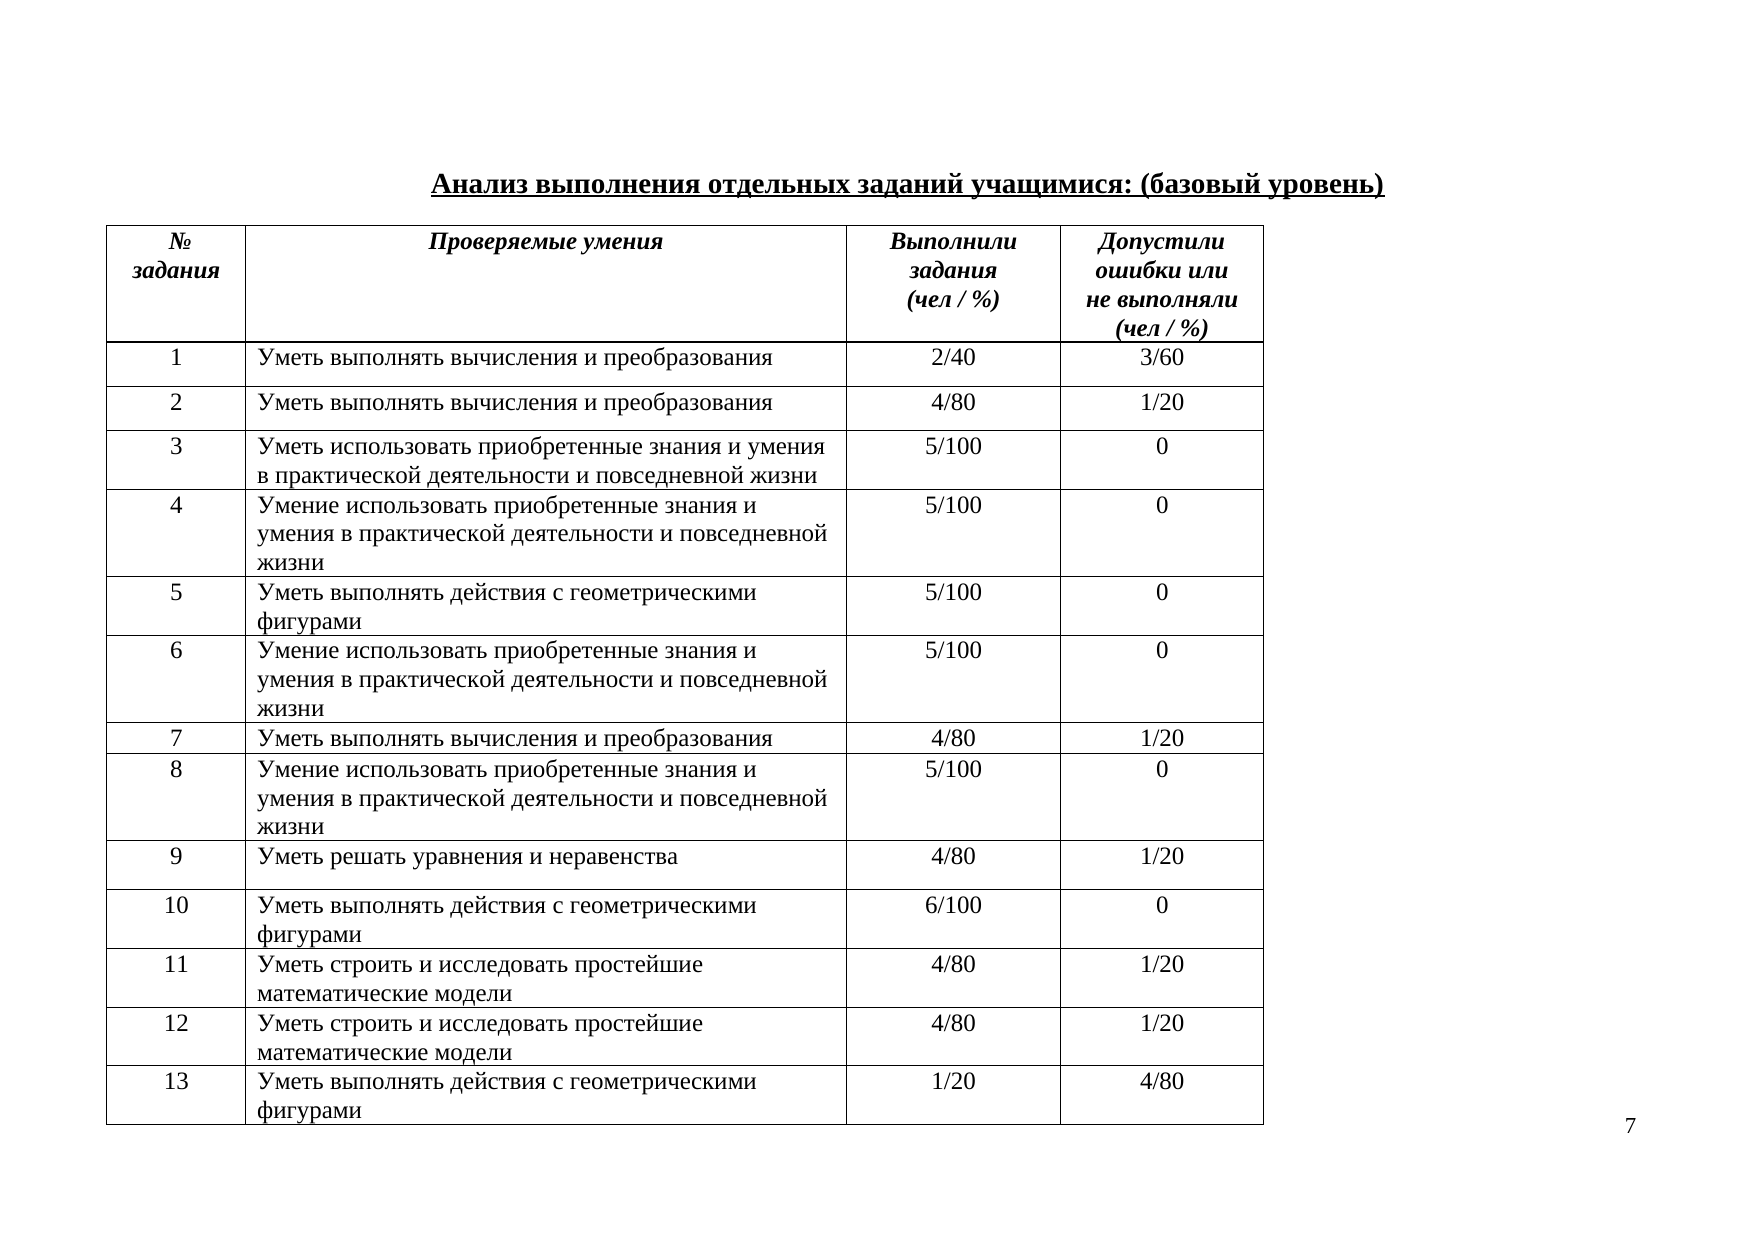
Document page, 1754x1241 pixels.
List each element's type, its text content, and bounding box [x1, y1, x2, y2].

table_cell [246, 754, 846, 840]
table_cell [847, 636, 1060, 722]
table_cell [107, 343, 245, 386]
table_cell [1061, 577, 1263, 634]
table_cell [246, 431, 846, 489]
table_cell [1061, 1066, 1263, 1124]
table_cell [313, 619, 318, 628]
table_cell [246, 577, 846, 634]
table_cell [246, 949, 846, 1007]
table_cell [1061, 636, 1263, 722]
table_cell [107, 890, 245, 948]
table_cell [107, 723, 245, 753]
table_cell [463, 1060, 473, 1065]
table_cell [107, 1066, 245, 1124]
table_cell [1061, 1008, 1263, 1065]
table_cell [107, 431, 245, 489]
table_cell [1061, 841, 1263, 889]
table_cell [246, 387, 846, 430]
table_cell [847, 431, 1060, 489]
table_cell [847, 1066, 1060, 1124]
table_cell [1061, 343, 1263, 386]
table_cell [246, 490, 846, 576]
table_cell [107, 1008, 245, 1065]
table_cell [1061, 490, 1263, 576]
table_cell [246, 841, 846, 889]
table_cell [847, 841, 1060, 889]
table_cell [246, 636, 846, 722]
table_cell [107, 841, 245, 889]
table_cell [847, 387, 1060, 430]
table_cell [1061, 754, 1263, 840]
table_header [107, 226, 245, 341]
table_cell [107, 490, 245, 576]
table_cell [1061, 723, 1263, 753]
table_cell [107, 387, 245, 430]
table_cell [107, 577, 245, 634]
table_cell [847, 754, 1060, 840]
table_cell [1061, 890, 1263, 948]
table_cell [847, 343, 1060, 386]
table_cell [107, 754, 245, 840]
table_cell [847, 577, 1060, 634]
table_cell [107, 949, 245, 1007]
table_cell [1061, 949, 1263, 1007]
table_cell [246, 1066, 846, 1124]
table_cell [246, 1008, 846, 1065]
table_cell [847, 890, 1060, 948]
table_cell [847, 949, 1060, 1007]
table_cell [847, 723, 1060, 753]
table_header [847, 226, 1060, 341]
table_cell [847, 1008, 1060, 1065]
text Анализ выполнения отдельных заданий учащимися: (базовый уровень) [118, 166, 1697, 199]
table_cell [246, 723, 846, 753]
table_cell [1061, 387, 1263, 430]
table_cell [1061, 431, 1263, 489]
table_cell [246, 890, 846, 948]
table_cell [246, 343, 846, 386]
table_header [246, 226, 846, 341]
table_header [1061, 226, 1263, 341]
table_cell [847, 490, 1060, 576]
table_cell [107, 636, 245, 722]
